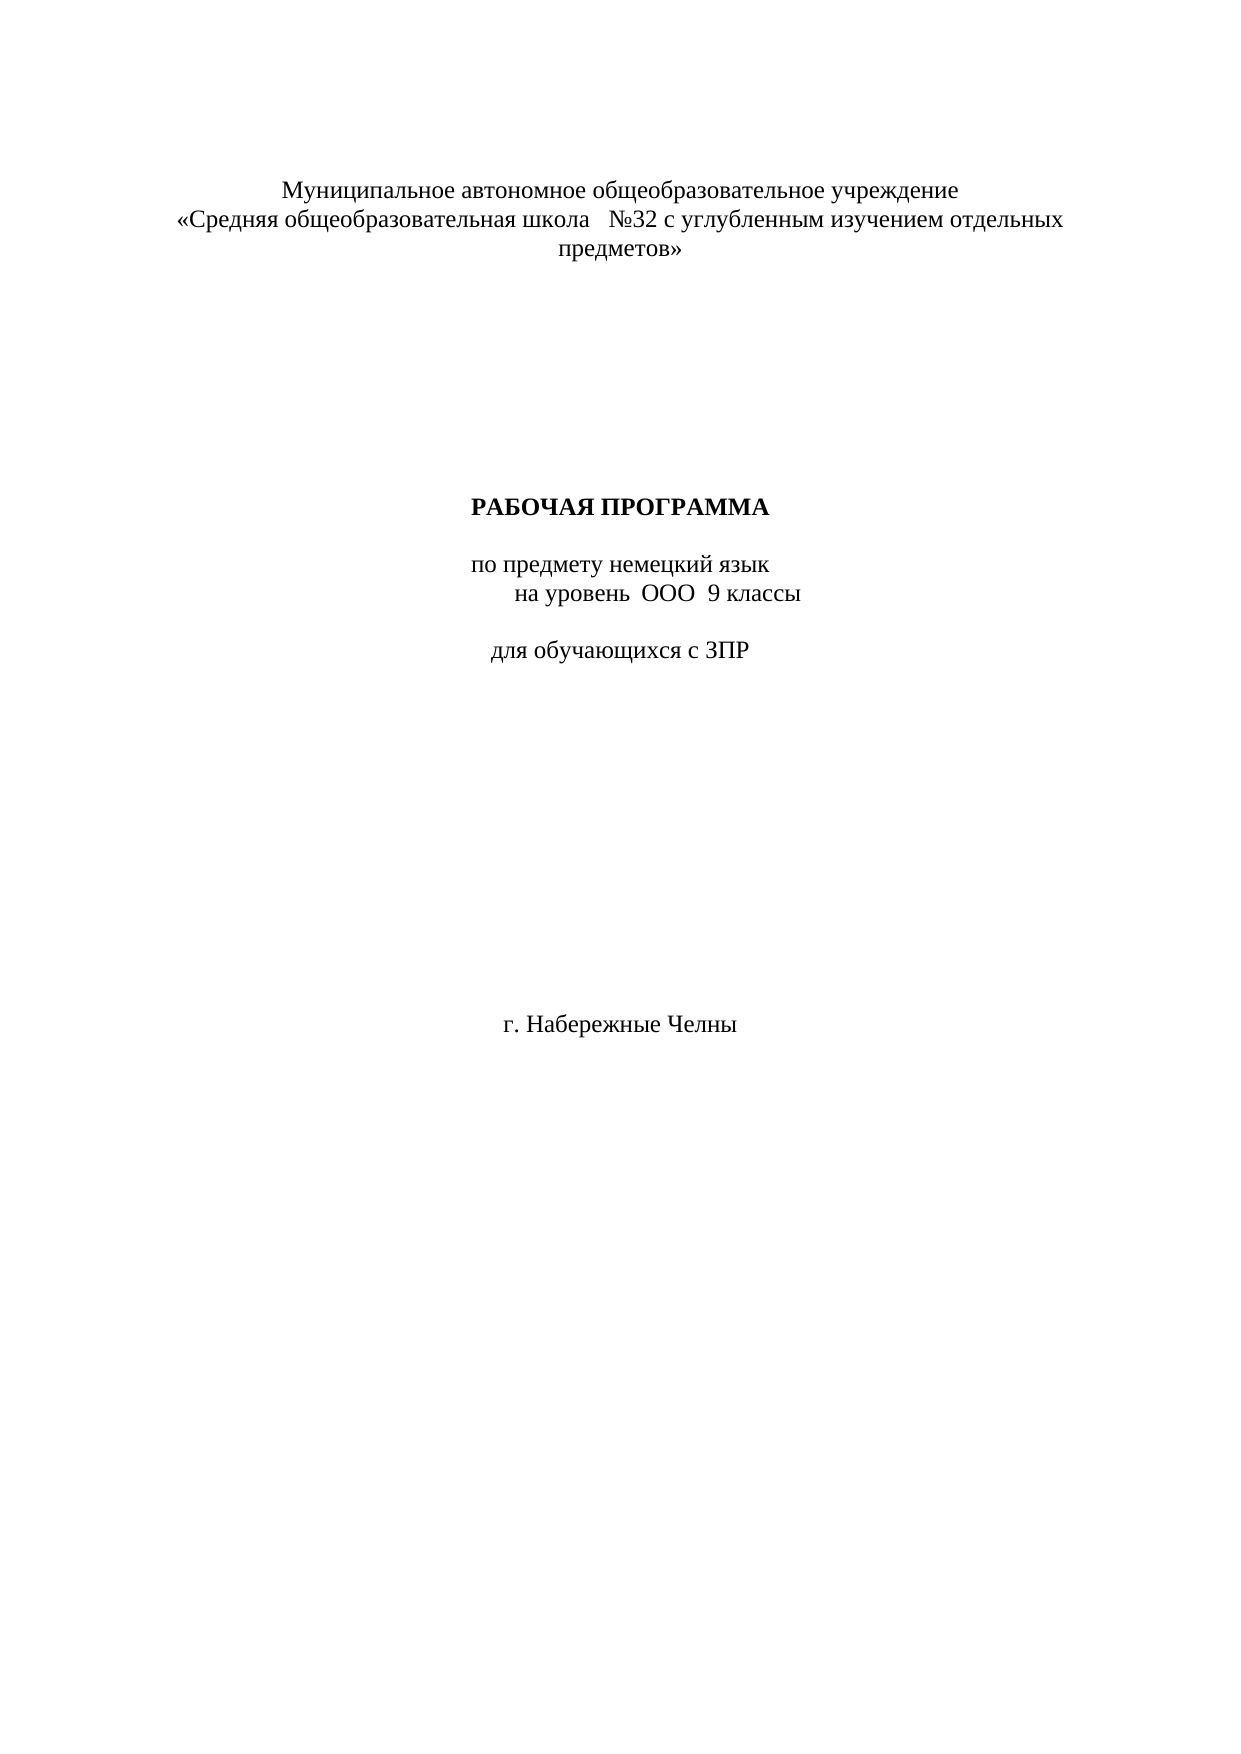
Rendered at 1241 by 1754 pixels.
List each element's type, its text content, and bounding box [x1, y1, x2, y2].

text на уровень ООО 9 классы [118, 578, 1122, 607]
text «Средняя общеобразовательная школа №32 с углубленным изучением отдельных предметов» [118, 204, 1122, 262]
text г. Набережные Челны [118, 1009, 1122, 1038]
text РАБОЧАЯ ПРОГРАММА [118, 492, 1122, 521]
text Муниципальное автономное общеобразовательное учреждение [118, 176, 1122, 204]
text для обучающихся с ЗПР [118, 636, 1122, 664]
text по предмету немецкий язык [118, 549, 1122, 578]
